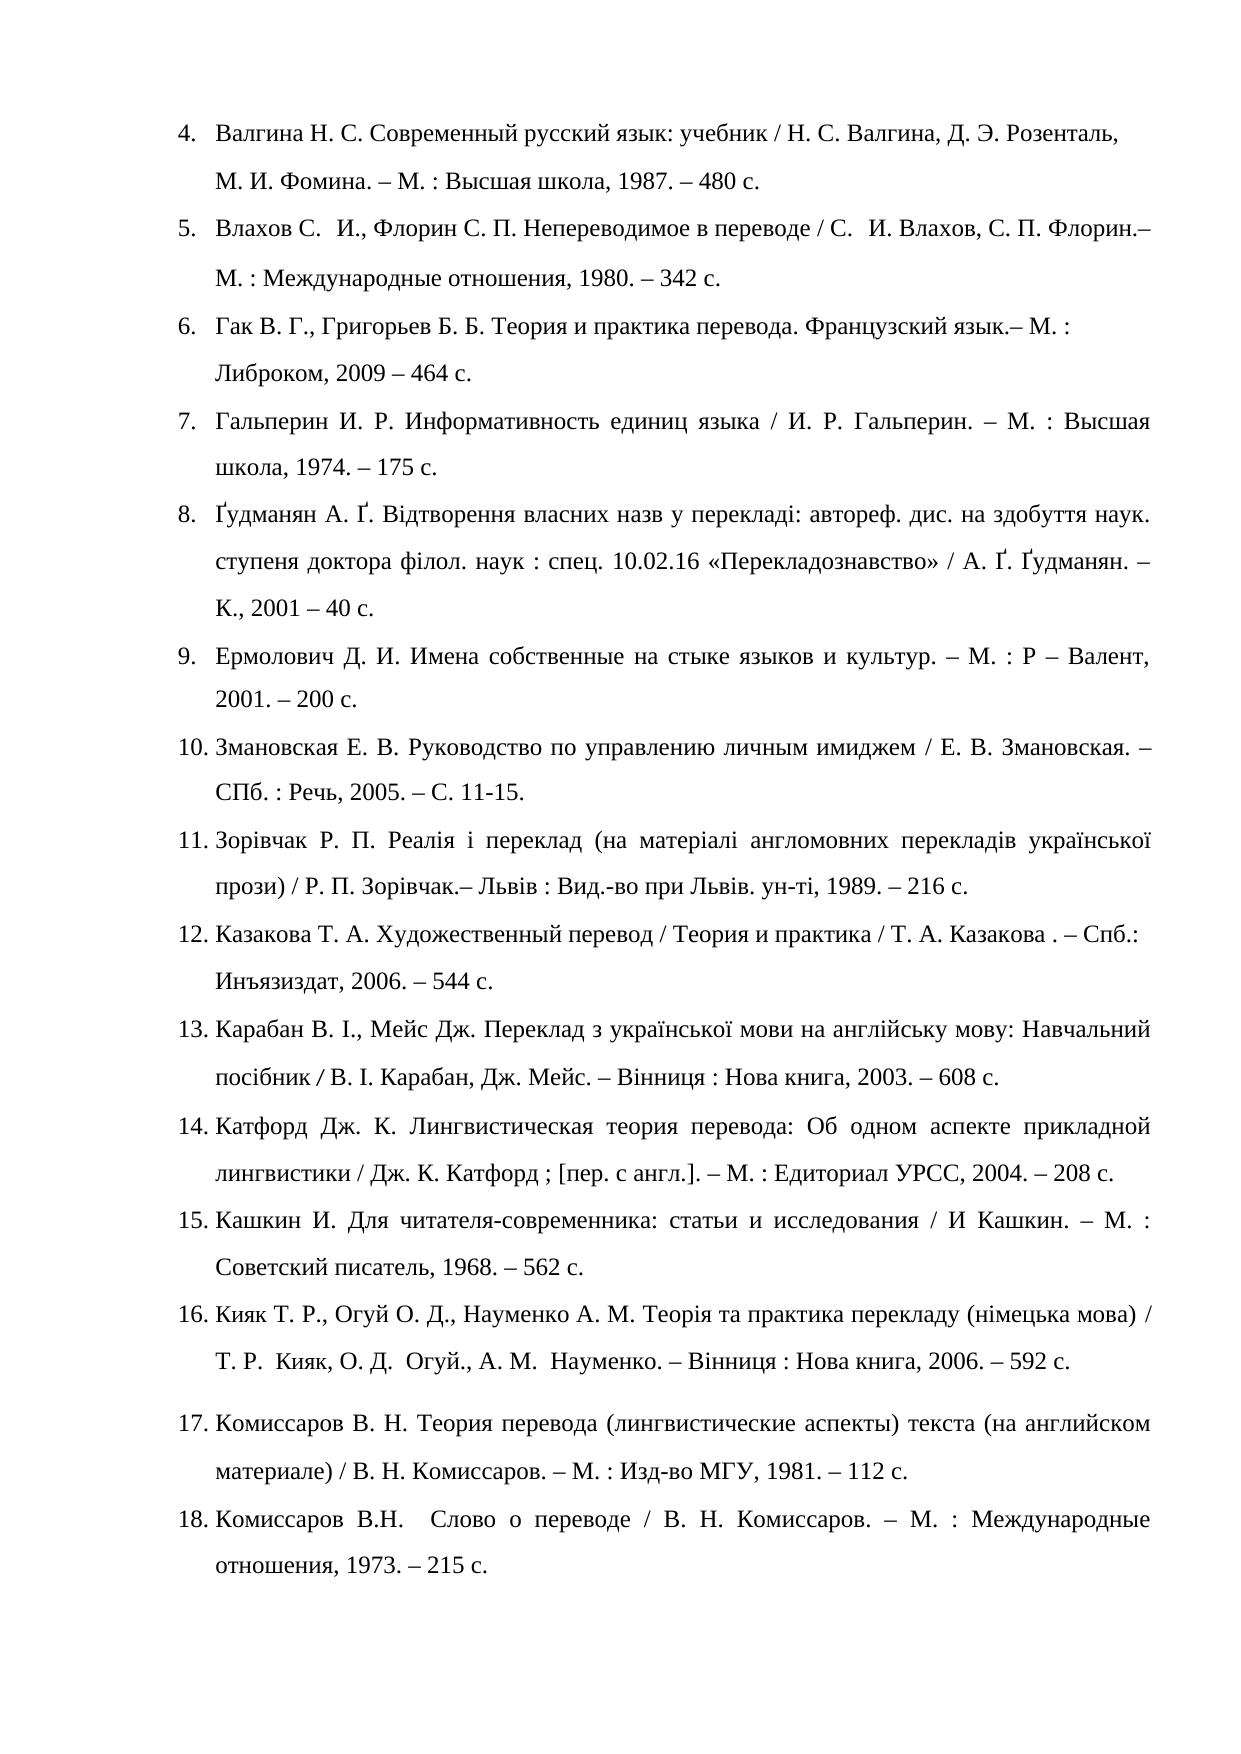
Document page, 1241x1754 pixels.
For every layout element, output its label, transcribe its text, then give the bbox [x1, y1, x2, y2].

list Валгина Н. С. Современный русский язык: учебник / Н. С. Валгина, Д. Э. Розенталь, [178, 118, 1152, 147]
list Влахов С. И., Флорин С. П. Непереводимое в переводе / С. И. Влахов, С. П. Флорин.– [178, 213, 1152, 242]
list Гак В. Г., Григорьев Б. Б. Теория и практика перевода. Французский язык.– М. : [178, 311, 1152, 339]
list Кияк Т. Р., Огуй О. Д., Науменко А. М. Теорія та практика перекладу (німецька мова) / Т. Р. Кияк, О. Д. Огуй., А. М. Науменко. – Вінниця : Нова книга, 2006. – 592 с. [178, 1299, 1152, 1375]
text Либроком, 2009 – 464 с. [215, 358, 1152, 387]
list Карабан В. І., Мейс Дж. Переклад з української мови на англійську мову: Навчальний посібник / В. І. Карабан, Дж. Мейс. – Вінниця : Нова книга, 2003. – 608 с. [178, 1014, 1152, 1091]
list Катфорд Дж. К. Лингвистическая теория перевода: Об одном аспекте прикладной лингвистики / Дж. К. Катфорд ; [пер. с англ.]. – М. : Едиториал УРСС, 2004. – 208 с. [178, 1111, 1152, 1187]
list Ґудманян А. Ґ. Відтворення власних назв у перекладі: автореф. дис. на здобуття наук. ступеня доктора філол. наук : спец. 10.02.16 «Перекладознавство» / А. Ґ. Ґудманян. – К., 2001 – 40 с. [178, 499, 1152, 622]
text M. : Международные отношения, 1980. – 342 с. [215, 263, 1152, 292]
list Кашкин И. Для читателя-современника: статьи и исследования / И Кашкин. – М. : Советский писатель, 1968. – 562 с. [178, 1205, 1152, 1281]
list Казакова Т. А. Художественный перевод / Теория и практика / Т. А. Казакова . – Спб.: [178, 919, 1152, 948]
text Инъязиздат, 2006. – 544 с. [215, 966, 1152, 995]
text М. И. Фомина. – М. : Высшая школа, 1987. – 480 с. [215, 166, 1152, 194]
list Змановская Е. В. Руководство по управлению личным имиджем / Е. В. Змановская. – СПб. : Речь, 2005. – С. 11-15. [178, 732, 1152, 806]
list Ермолович Д. И. Имена собственные на стыке языков и культур. – М. : Р – Валент, 2001. – 200 с. [178, 641, 1152, 713]
list Гальперин И. Р. Информативность единиц языка / И. Р. Гальперин. – М. : Высшая школа, 1974. – 175 с. [178, 406, 1152, 481]
list Комиссаров В.H. Слово о переводе / В. Н. Комиссаров. – М. : Международные отношения, 1973. – 215 с. [178, 1504, 1152, 1578]
list Комиссаров В. Н. Теория перевода (лингвистические аспекты) текста (на английском материале) / В. Н. Комиссаров. – М. : Изд-во МГУ, 1981. – 112 с. [178, 1408, 1152, 1485]
list Зорівчак Р. П. Реалія і переклад (на матеріалі англомовних перекладів української прози) / Р. П. Зорівчак.– Львів : Вид.-во при Львів. ун-ті, 1989. – 216 с. [178, 825, 1152, 900]
